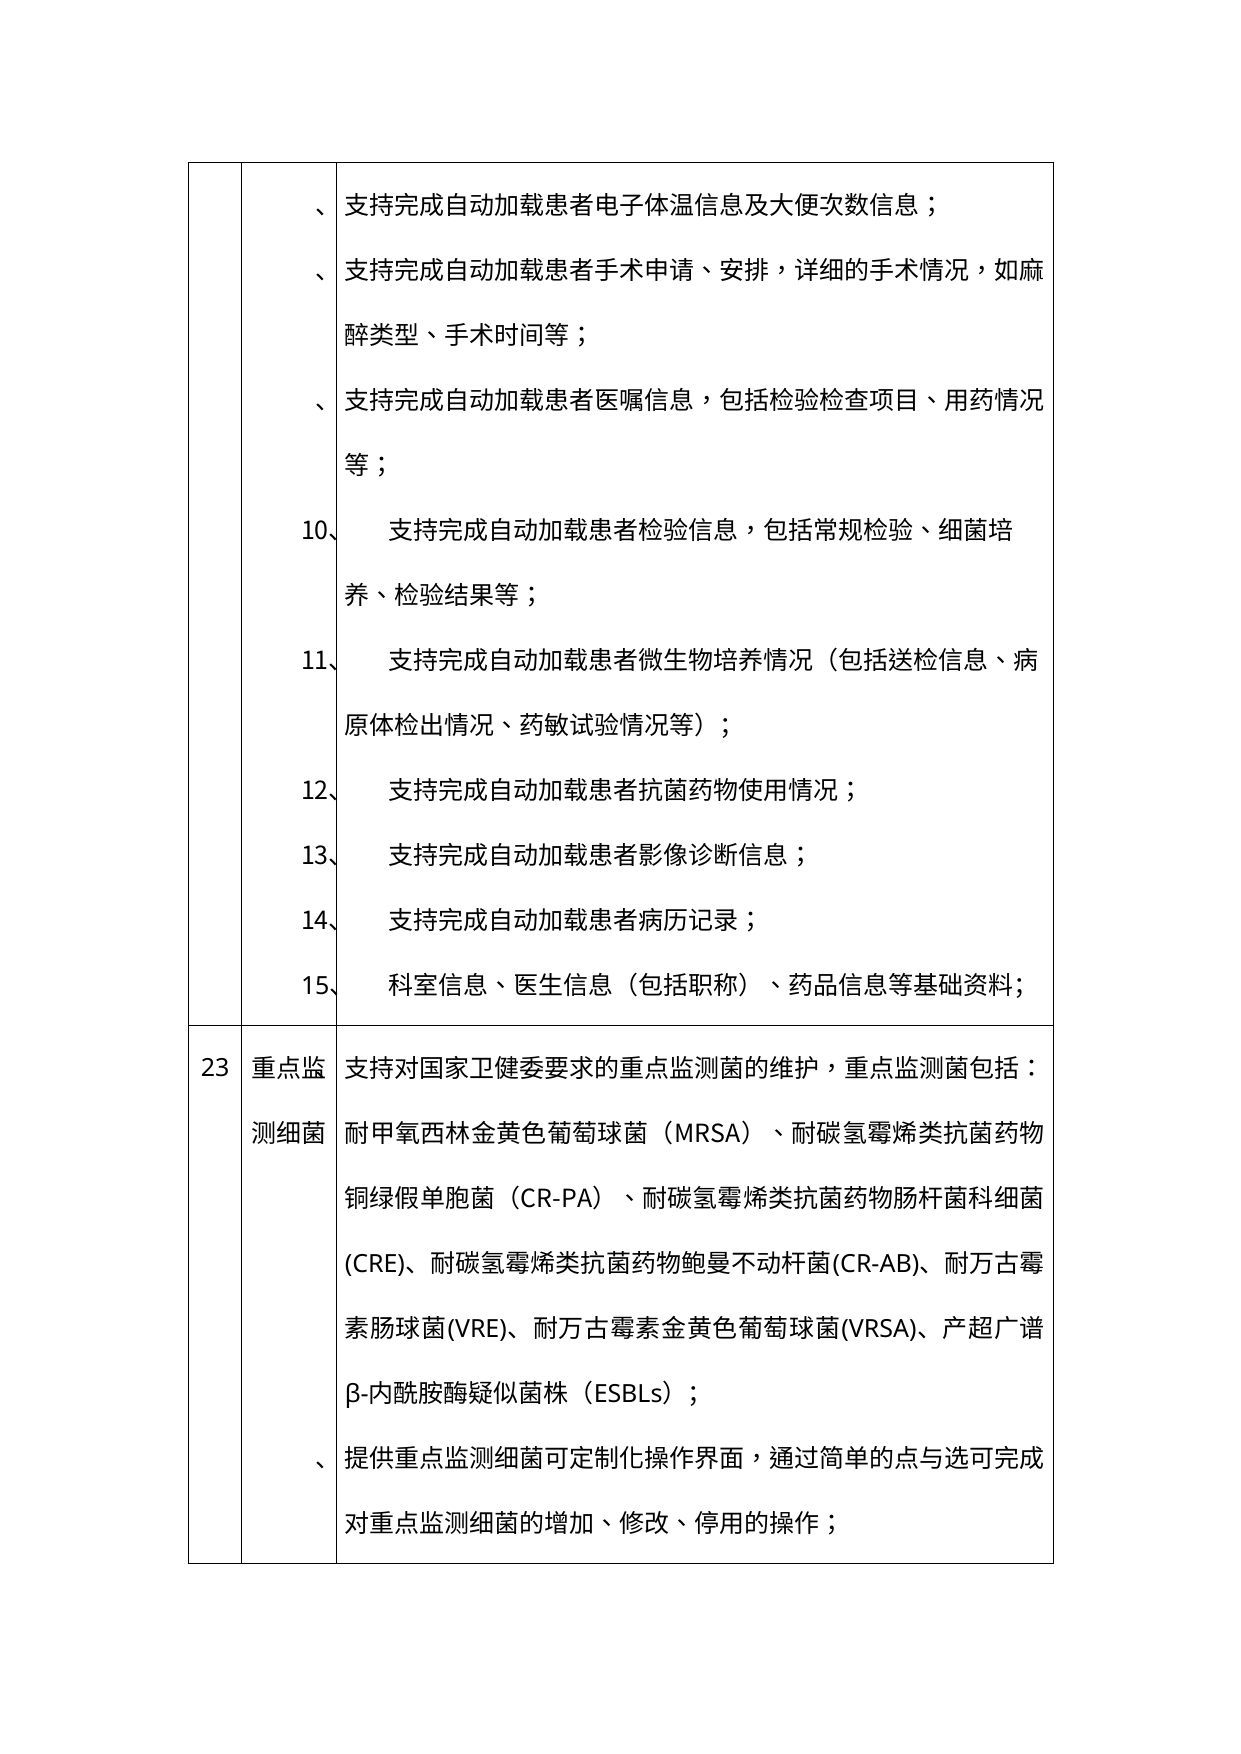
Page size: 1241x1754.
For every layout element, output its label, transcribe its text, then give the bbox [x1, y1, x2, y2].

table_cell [337, 1026, 1053, 1562]
table_cell 重点监测细菌 [242, 1026, 336, 1562]
table_cell 23 [189, 1026, 241, 1562]
table_cell 22 [189, 163, 241, 1025]
table_cell 患者数据采集 [242, 163, 336, 1025]
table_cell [337, 163, 1053, 1025]
